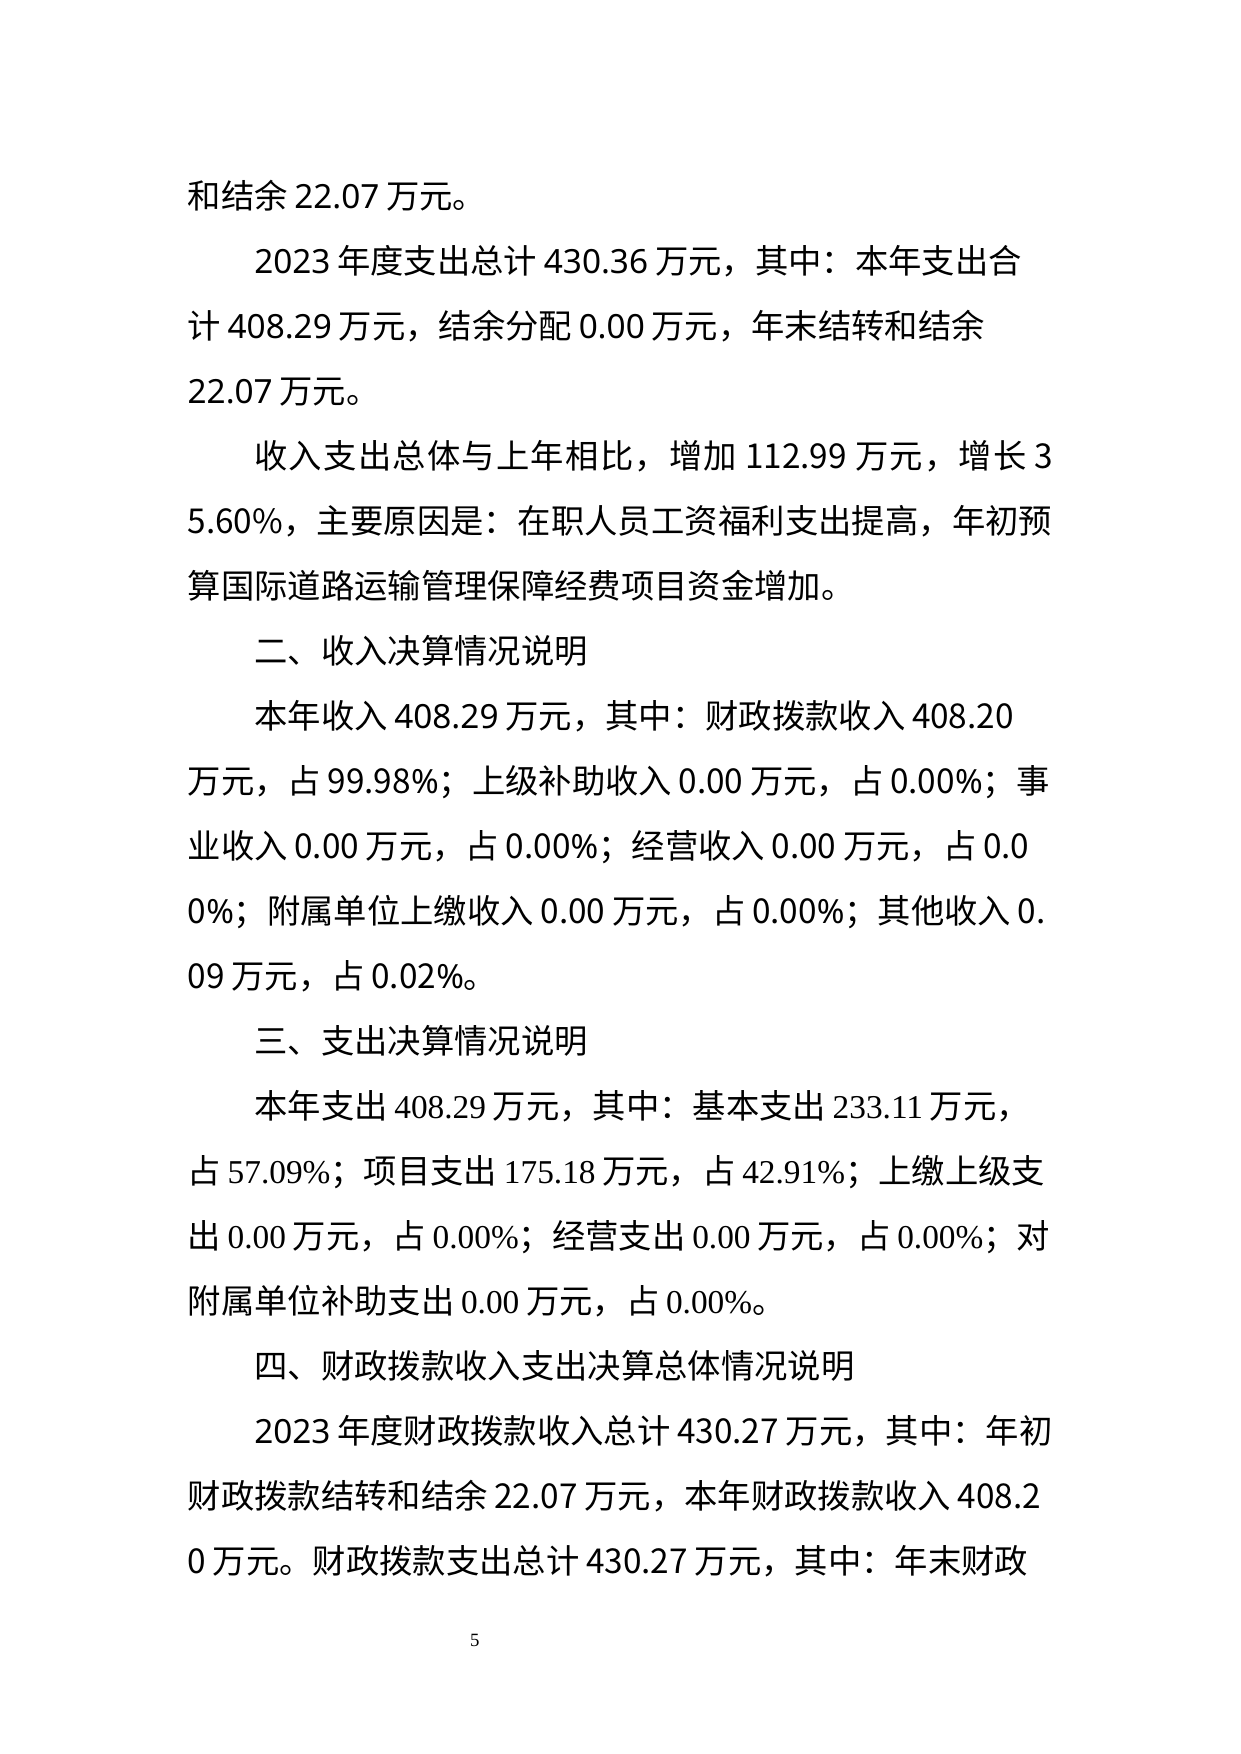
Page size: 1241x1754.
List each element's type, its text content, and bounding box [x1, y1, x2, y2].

text 本年支出408.29万元，其中：基本支出233.11万元，占57.09%；项目支出175.18万元，占42.91%；上缴上级支出0.00万元，占0.00%；经营支出0.00万元，占0.00%；对附属单位补助支出0.00万元，占0.00%。 [187, 1072, 1053, 1332]
text 本年收入408.29万元，其中：财政拨款收入408.20万元，占99.98%；上级补助收入0.00万元，占0.00%；事业收入0.00万元，占0.00%；经营收入0.00万元，占0.00%；附属单位上缴收入0.00万元，占0.00%；其他收入0.09万元，占0.02%。 [187, 682, 1053, 1007]
text 三、支出决算情况说明 [187, 1007, 1053, 1072]
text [187, 1397, 1053, 1592]
text 收入支出总体与上年相比，增加112.99万元，增长35.60%，主要原因是：在职人员工资福利支出提高，年初预算国际道路运输管理保障经费项目资金增加。 [187, 422, 1053, 617]
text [187, 162, 1053, 227]
text 四、财政拨款收入支出决算总体情况说明 [187, 1332, 1053, 1397]
text 2023年度支出总计430.36万元，其中：本年支出合计408.29万元，结余分配0.00万元，年末结转和结余22.07万元。 [187, 227, 1053, 422]
text 二、收入决算情况说明 [187, 617, 1053, 682]
